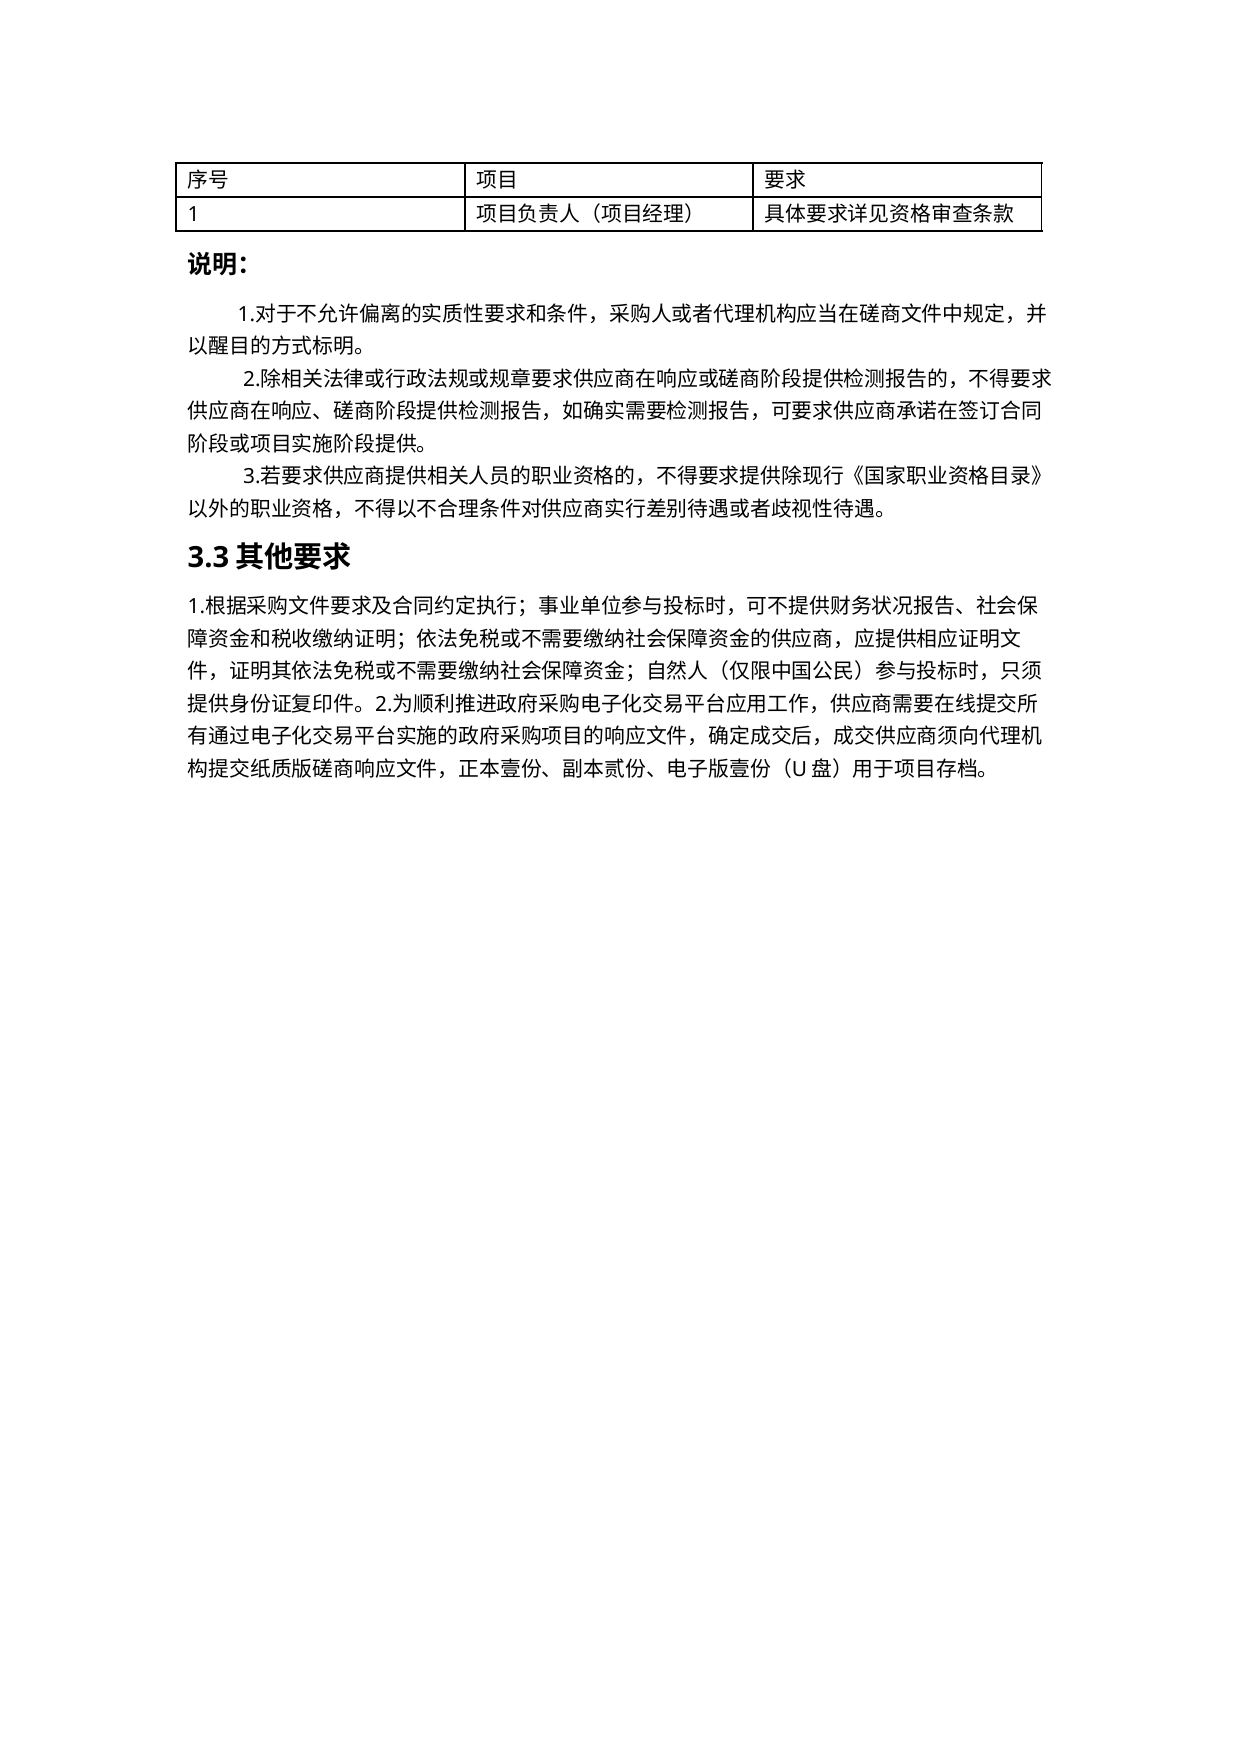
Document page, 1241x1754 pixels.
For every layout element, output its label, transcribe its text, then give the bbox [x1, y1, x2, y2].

table_header 要求 [754, 164, 1041, 196]
table_cell 具体要求详见资格审查条款 [754, 198, 1041, 230]
text 说明： [187, 232, 1053, 297]
text 3.若要求供应商提供相关人员的职业资格的，不得要求提供除现行《国家职业资格目录》以外的职业资格，不得以不合理条件对供应商实行差别待遇或者歧视性待遇。 [187, 459, 1053, 524]
text 2.除相关法律或行政法规或规章要求供应商在响应或磋商阶段提供检测报告的，不得要求供应商在响应、磋商阶段提供检测报告，如确实需要检测报告，可要求供应商承诺在签订合同阶段或项目实施阶段提供。 [187, 362, 1053, 459]
text 3.3其他要求 [187, 524, 1053, 589]
text 1.对于不允许偏离的实质性要求和条件，采购人或者代理机构应当在磋商文件中规定，并以醒目的方式标明。 [187, 297, 1053, 362]
table_header 序号 [177, 164, 464, 196]
table_cell 项目负责人（项目经理） [466, 198, 752, 230]
table_header 项目 [466, 164, 752, 196]
text 1.根据采购文件要求及合同约定执行；事业单位参与投标时，可不提供财务状况报告、社会保障资金和税收缴纳证明；依法免税或不需要缴纳社会保障资金的供应商，应提供相应证明文件，证明其依法免税或不需要缴纳社会保障资金；自然人（仅限中国公民）参与投标时，只须提供身份证复印件。2.为顺利推进政府采购电子化交易平台应用工作，供应商需要在线提交所有通过电子化交易平台实施的政府采购项目的响应文件，确定成交后，成交供应商须向代理机构提交纸质版磋商响应文件，正本壹份、副本贰份、电子版壹份（U盘）用于项目存档。 [187, 589, 1053, 784]
table_cell 1 [177, 198, 464, 230]
